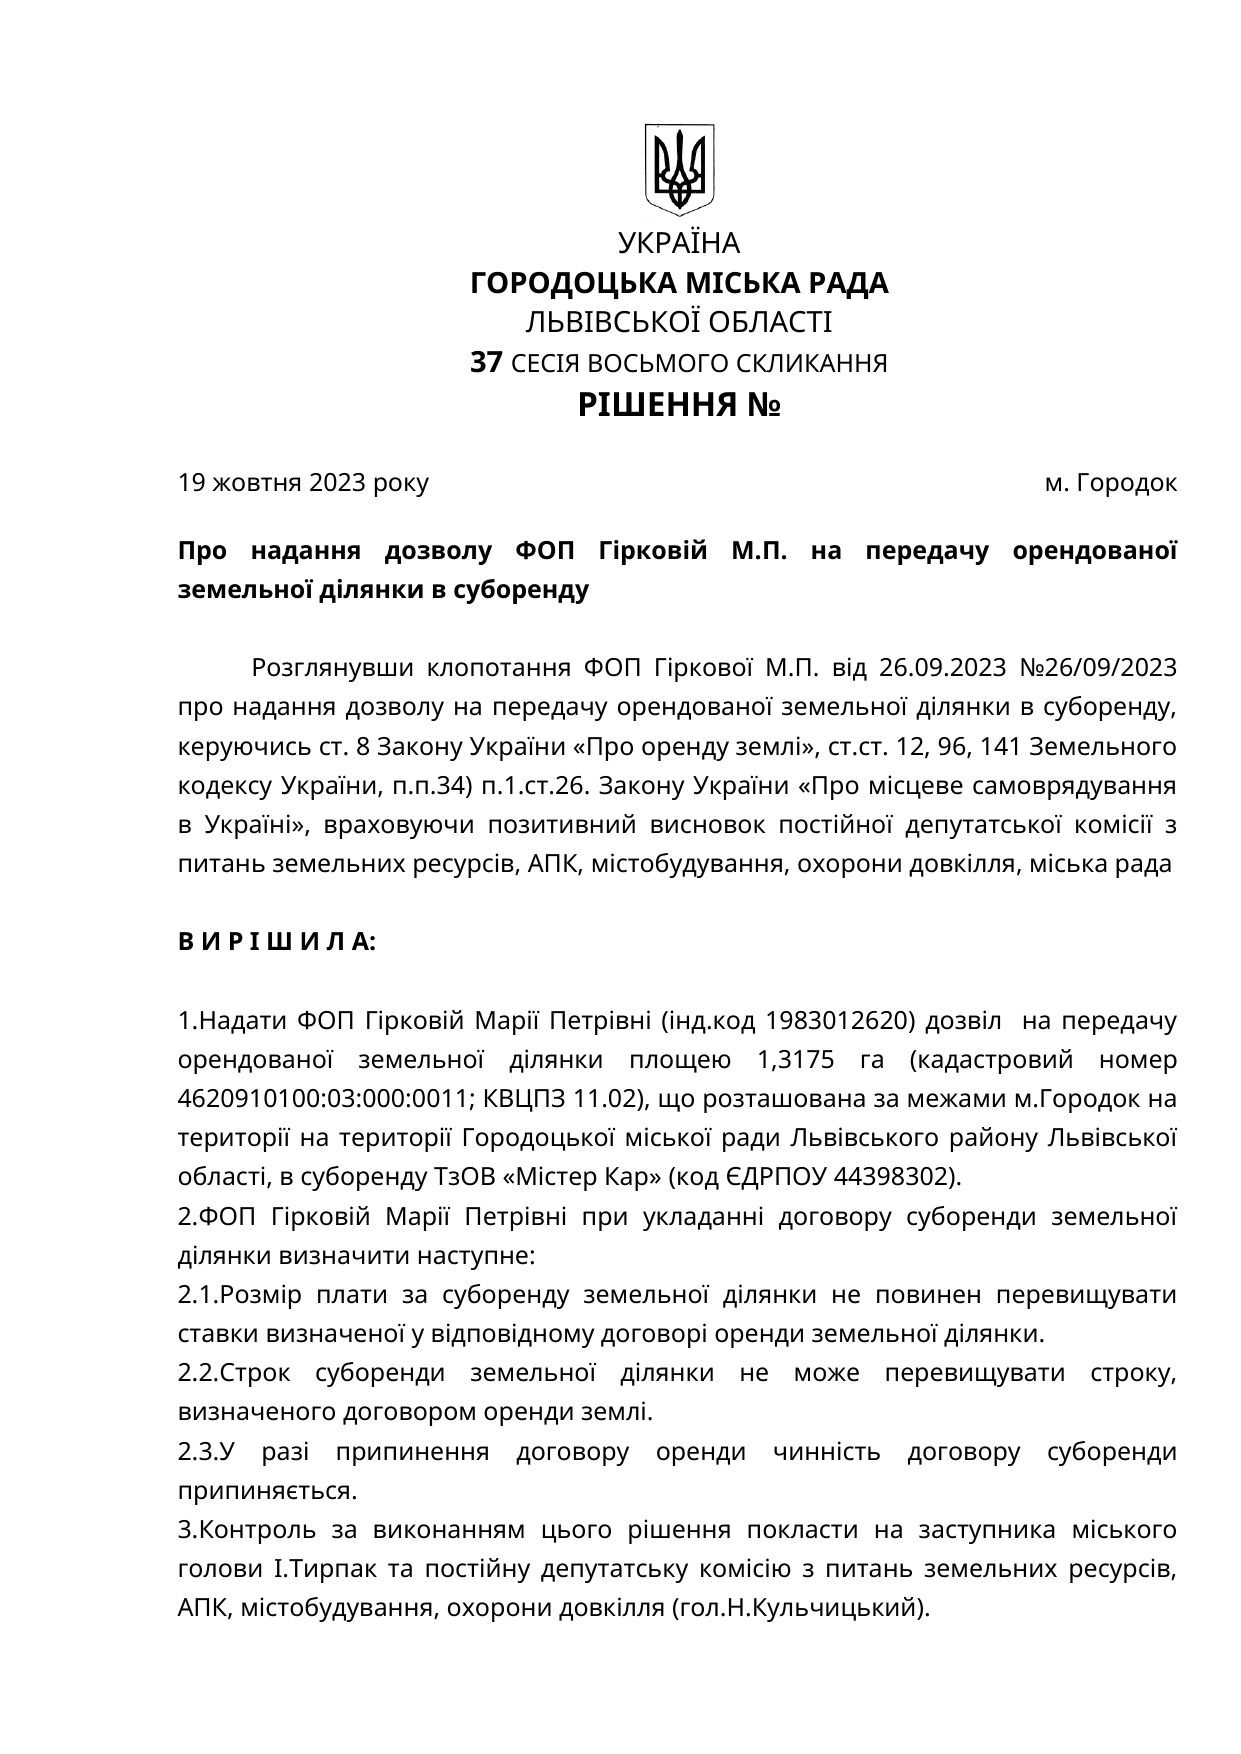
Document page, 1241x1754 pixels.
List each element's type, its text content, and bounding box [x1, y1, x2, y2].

picture [632, 118, 726, 221]
text 2.ФОП Гірковій Марії Петрівні при укладанні договору суборенди земельної ділянки визначити наступне: [177, 1198, 1178, 1271]
text Про надання дозволу ФОП Гірковій М.П. на передачу орендованої земельної ділянки в суборенду [177, 532, 1178, 606]
text РІШЕННЯ № [177, 381, 1181, 426]
text 2.2.Строк суборенди земельної ділянки не може перевищувати строку, визначеного договором оренди землі. [177, 1355, 1178, 1428]
text 37 сесія восьмого скликання [177, 341, 1181, 381]
text УКРАЇНА [177, 222, 1181, 262]
text ЛЬВІВСЬКОЇ ОБЛАСТІ [177, 302, 1181, 341]
text В И Р І Ш И Л А: [177, 924, 1178, 958]
text ГОРОДОЦЬКА МІСЬКА РАДА [177, 262, 1181, 302]
text 3.Контроль за виконанням цього рішення покласти на заступника міського голови І.Тирпак та постійну депутатську комісію з питань земельних ресурсів, АПК, містобудування, охорони довкілля (гол.Н.Кульчицький). [177, 1512, 1178, 1624]
text Розглянувши клопотання ФОП Гіркової М.П. від 26.09.2023 №26/09/2023 про надання дозволу на передачу орендованої земельної ділянки в суборенду, керуючись ст. 8 Закону України «Про оренду землі», ст.ст. 12, 96, 141 Земельного кодексу України, п.п.34) п.1.ст.26. Закону України «Про місцеве самоврядування в Україні», враховуючи позитивний висновок постійної депутатської комісії з питань земельних ресурсів, АПК, містобудування, охорони довкілля, міська рада [177, 650, 1178, 880]
text 1.Надати ФОП Гірковій Марії Петрівні (інд.код 1983012620) дозвіл на передачу орендованої земельної ділянки площею 1,3175 га (кадастровий номер 4620910100:03:000:0011; КВЦПЗ 11.02), що розташована за межами м.Городок на території на території Городоцької міської ради Львівського району Львівської області, в суборенду ТзОВ «Містер Кар» (код ЄДРПОУ 44398302). [177, 1002, 1178, 1193]
text 2.3.У разі припинення договору оренди чинність договору суборенди припиняється. [177, 1433, 1178, 1506]
text 2.1.Розмір плати за суборенду земельної ділянки не повинен перевищувати ставки визначеної у відповідному договорі оренди земельної ділянки. [177, 1277, 1178, 1350]
text 19 жовтня 2023 року м. Городок [177, 464, 1181, 498]
